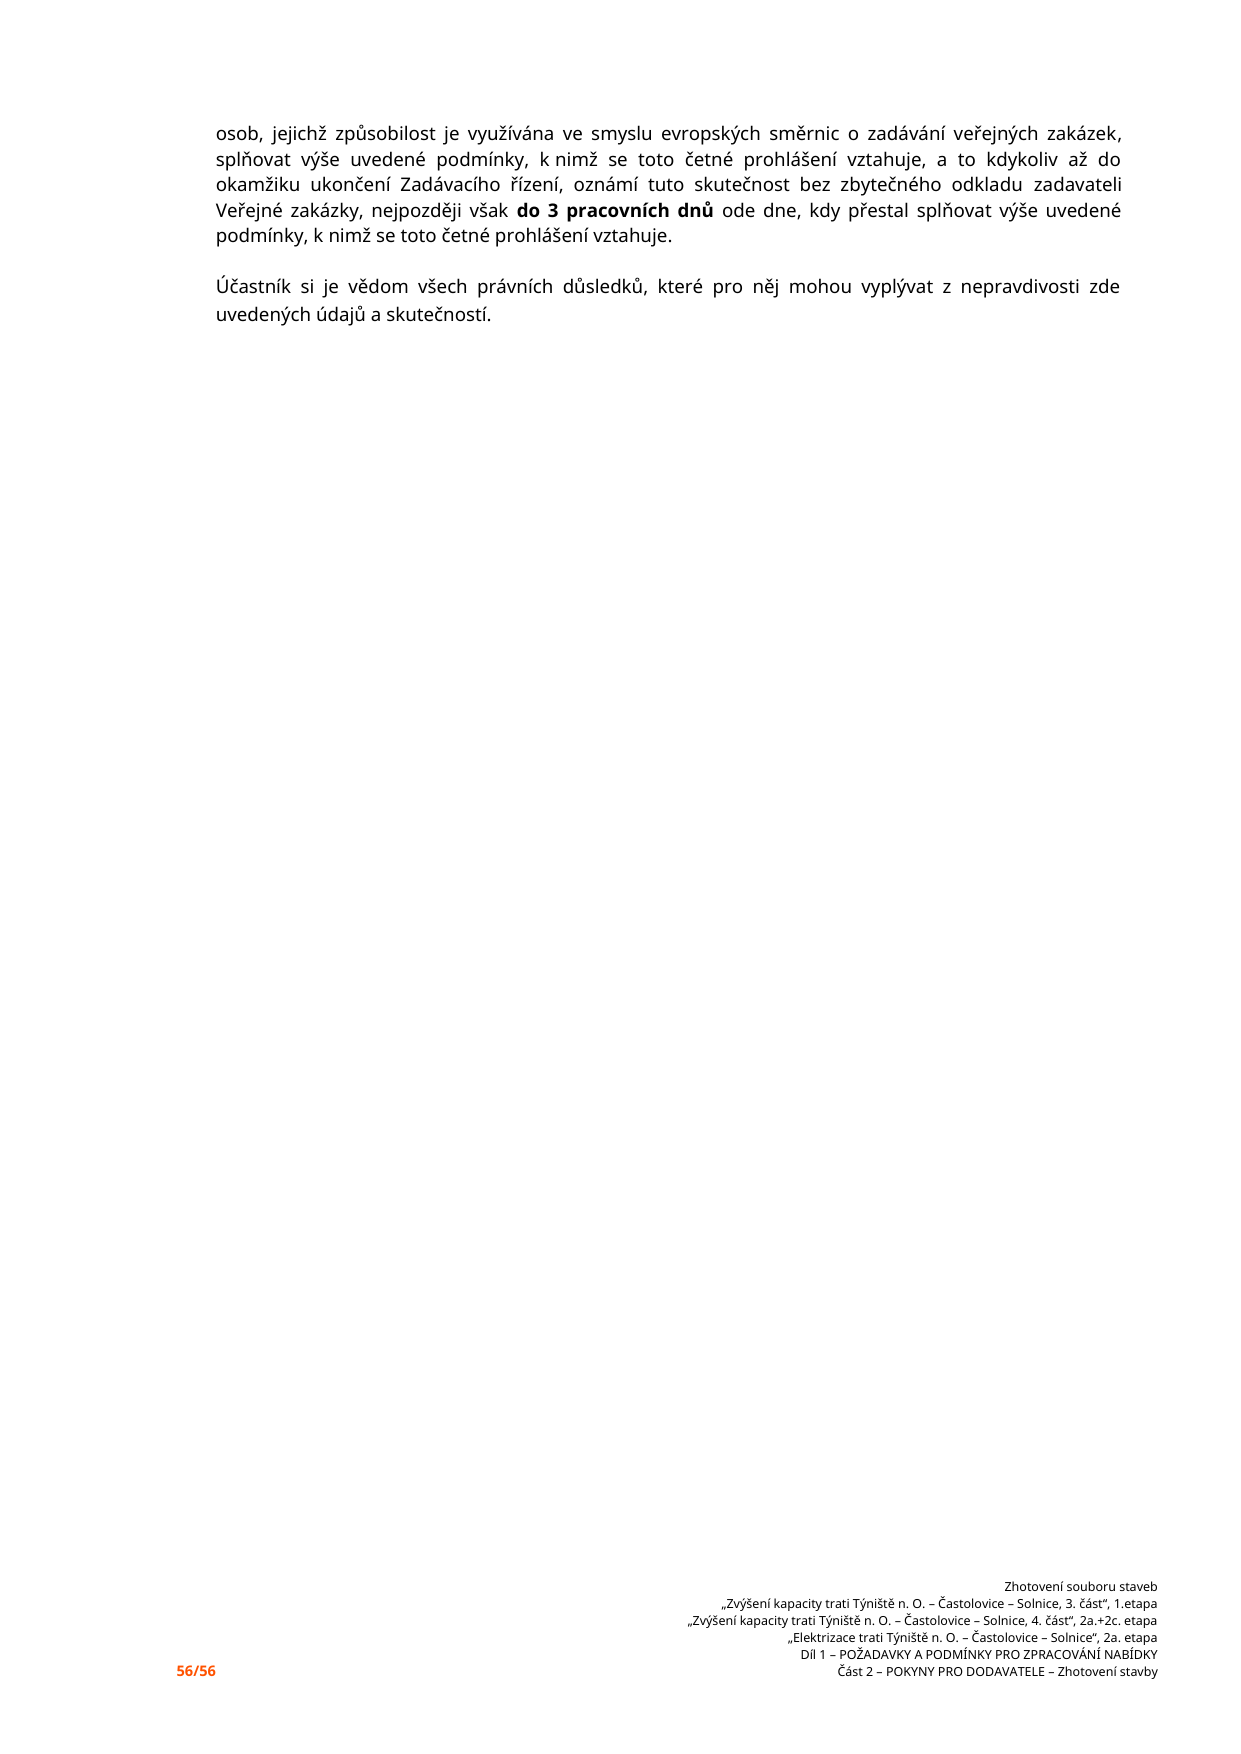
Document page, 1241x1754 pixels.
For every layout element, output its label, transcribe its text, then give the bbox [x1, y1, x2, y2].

text Účastník si je vědom všech právních důsledků, které pro něj mohou vyplývat z nepravdivosti zde uvedených údajů a skutečností. [216, 273, 1122, 327]
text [216, 121, 1122, 248]
